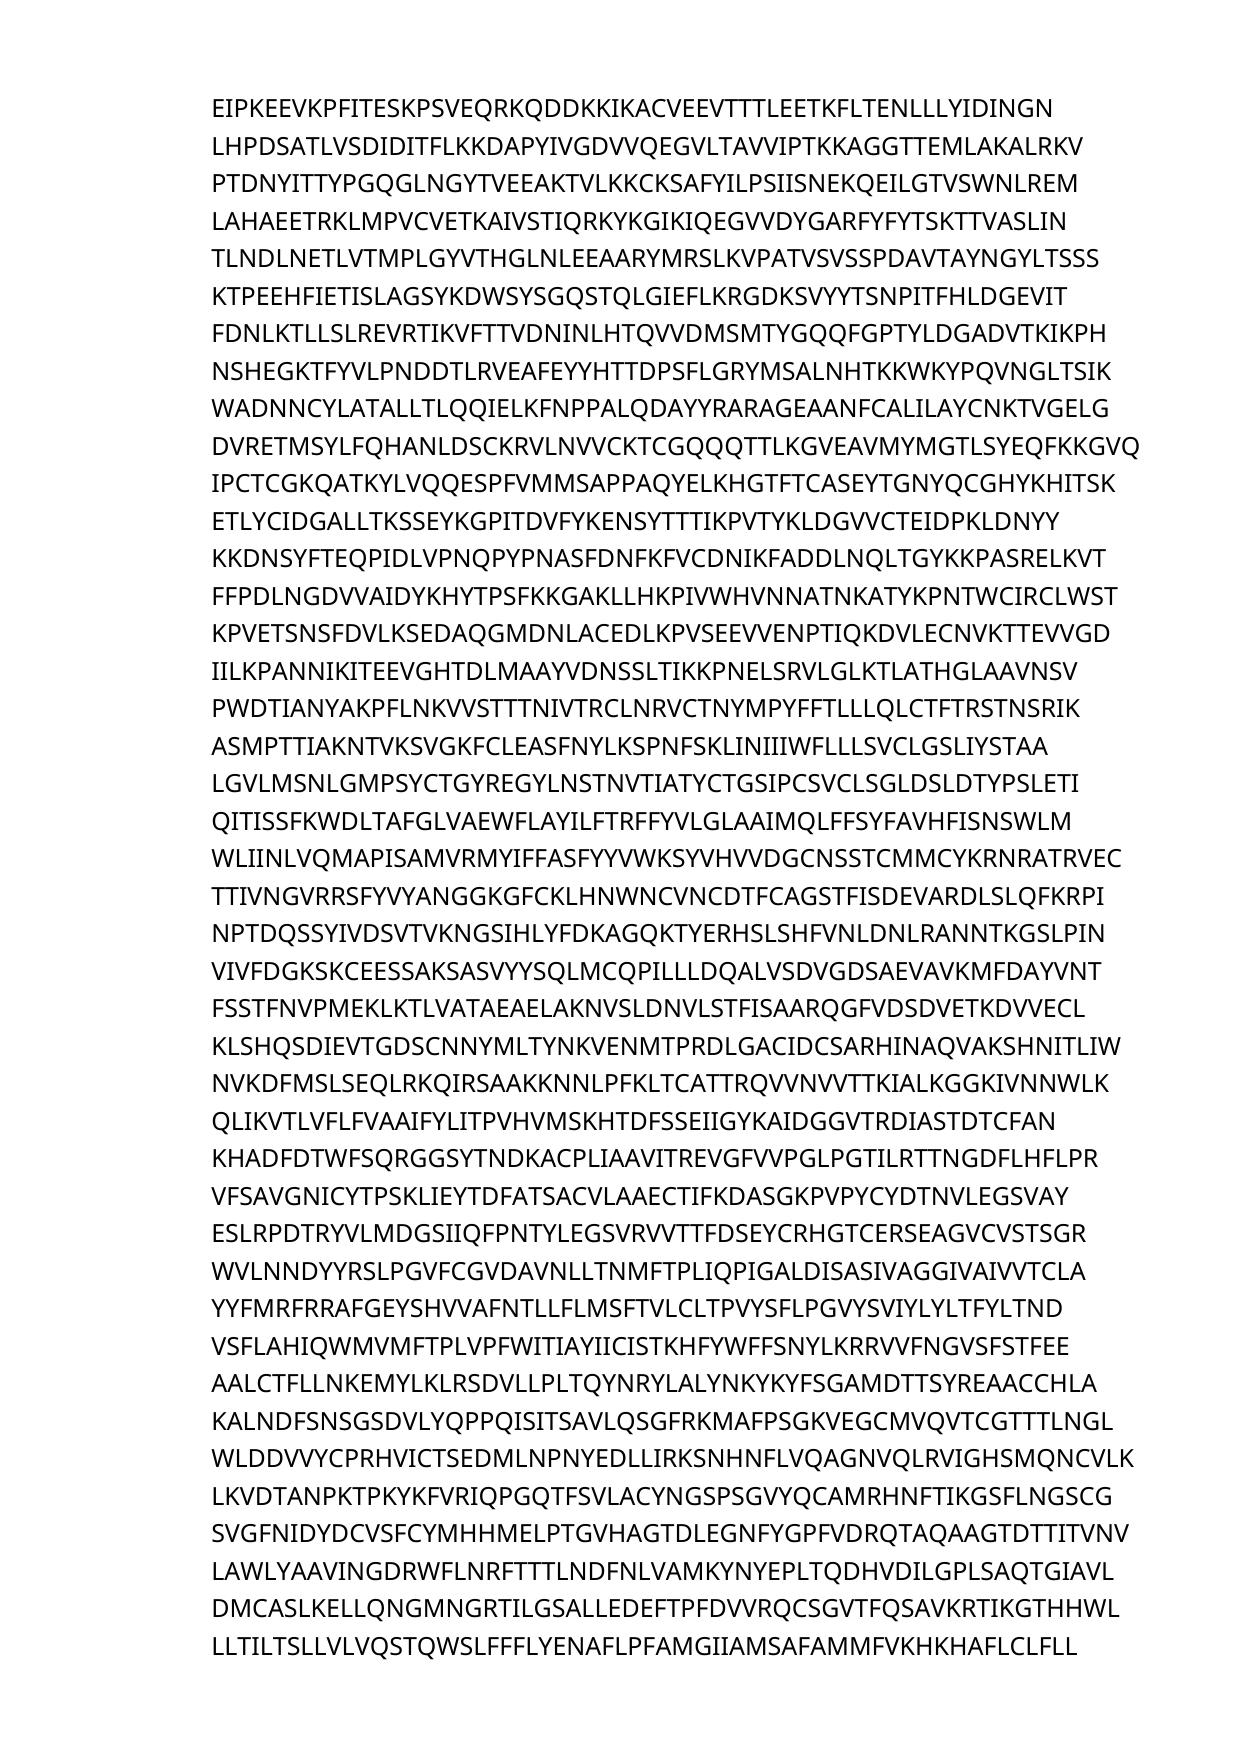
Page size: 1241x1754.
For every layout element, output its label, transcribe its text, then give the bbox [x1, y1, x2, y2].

text WLIINLVQMAPISAMVRMYIFFASFYYVWKSYVHVVDGCNSSTCMMCYKRNRATRVEC [75, 839, 1165, 877]
text EIPKEEVKPFITESKPSVEQRKQDDKKIKACVEEVTTTLEETKFLTENLLLYIDINGN [75, 89, 1165, 127]
text ASMPTTIAKNTVKSVGKFCLEASFNYLKSPNFSKLINIIIWFLLLSVCLGSLIYSTAA [75, 727, 1165, 764]
text NVKDFMSLSEQLRKQIRSAAKKNNLPFKLTCATTRQVVNVVTTKIALKGGKIVNNWLK [75, 1064, 1165, 1102]
text DVRETMSYLFQHANLDSCKRVLNVVCKTCGQQQTTLKGVEAVMYMGTLSYEQFKKGVQ [75, 427, 1165, 464]
text LAWLYAAVINGDRWFLNRFTTTLNDFNLVAMKYNYEPLTQDHVDILGPLSAQTGIAVL [75, 1552, 1165, 1589]
text FDNLKTLLSLREVRTIKVFTTVDNINLHTQVVDMSMTYGQQFGPTYLDGADVTKIKPH [75, 314, 1165, 352]
text KLSHQSDIEVTGDSCNNYMLTYNKVENMTPRDLGACIDCSARHINAQVAKSHNITLIW [75, 1027, 1165, 1064]
text WLDDVVYCPRHVICTSEDMLNPNYEDLLIRKSNHNFLVQAGNVQLRVIGHSMQNCVLK [75, 1439, 1165, 1477]
text VSFLAHIQWMVMFTPLVPFWITIAYIICISTKHFYWFFSNYLKRRVVFNGVSFSTFEE [75, 1327, 1165, 1364]
text AALCTFLLNKEMYLKLRSDVLLPLTQYNRYLALYNKYKYFSGAMDTTSYREAACCHLA [75, 1364, 1165, 1402]
text PWDTIANYAKPFLNKVVSTTTNIVTRCLNRVCTNYMPYFFTLLLQLCTFTRSTNSRIK [75, 689, 1165, 727]
text YYFMRFRRAFGEYSHVVAFNTLLFLMSFTVLCLTPVYSFLPGVYSVIYLYLTFYLTND [75, 1289, 1165, 1327]
text KALNDFSNSGSDVLYQPPQISITSAVLQSGFRKMAFPSGKVEGCMVQVTCGTTTLNGL [75, 1402, 1165, 1439]
text LHPDSATLVSDIDITFLKKDAPYIVGDVVQEGVLTAVVIPTKKAGGTTEMLAKALRKV [75, 127, 1165, 164]
text TLNDLNETLVTMPLGYVTHGLNLEEAARYMRSLKVPATVSVSSPDAVTAYNGYLTSSS [75, 239, 1165, 277]
text FFPDLNGDVVAIDYKHYTPSFKKGAKLLHKPIVWHVNNATNKATYKPNTWCIRCLWST [75, 577, 1165, 614]
text KTPEEHFIETISLAGSYKDWSYSGQSTQLGIEFLKRGDKSVYYTSNPITFHLDGEVIT [75, 277, 1165, 314]
text LKVDTANPKTPKYKFVRIQPGQTFSVLACYNGSPSGVYQCAMRHNFTIKGSFLNGSCG [75, 1477, 1165, 1514]
text FSSTFNVPMEKLKTLVATAEAELAKNVSLDNVLSTFISAARQGFVDSDVETKDVVECL [75, 989, 1165, 1027]
text TTIVNGVRRSFYVYANGGKGFCKLHNWNCVNCDTFCAGSTFISDEVARDLSLQFKRPI [75, 877, 1165, 914]
text QITISSFKWDLTAFGLVAEWFLAYILFTRFFYVLGLAAIMQLFFSYFAVHFISNSWLM [75, 802, 1165, 839]
text KHADFDTWFSQRGGSYTNDKACPLIAAVITREVGFVVPGLPGTILRTTNGDFLHFLPR [75, 1139, 1165, 1177]
text QLIKVTLVFLFVAAIFYLITPVHVMSKHTDFSSEIIGYKAIDGGVTRDIASTDTCFAN [75, 1102, 1165, 1139]
text IPCTCGKQATKYLVQQESPFVMMSAPPAQYELKHGTFTCASEYTGNYQCGHYKHITSK [75, 464, 1165, 502]
text KPVETSNSFDVLKSEDAQGMDNLACEDLKPVSEEVVENPTIQKDVLECNVKTTEVVGD [75, 614, 1165, 652]
text LLTILTSLLVLVQSTQWSLFFFLYENAFLPFAMGIIAMSAFAMMFVKHKHAFLCLFLL [75, 1627, 1165, 1664]
text VIVFDGKSKCEESSAKSASVYYSQLMCQPILLLDQALVSDVGDSAEVAVKMFDAYVNT [75, 952, 1165, 989]
text DMCASLKELLQNGMNGRTILGSALLEDEFTPFDVVRQCSGVTFQSAVKRTIKGTHHWL [75, 1589, 1165, 1627]
text NPTDQSSYIVDSVTVKNGSIHLYFDKAGQKTYERHSLSHFVNLDNLRANNTKGSLPIN [75, 914, 1165, 952]
text NSHEGKTFYVLPNDDTLRVEAFEYYHTTDPSFLGRYMSALNHTKKWKYPQVNGLTSIK [75, 352, 1165, 389]
text WADNNCYLATALLTLQQIELKFNPPALQDAYYRARAGEAANFCALILAYCNKTVGELG [75, 389, 1165, 427]
text ETLYCIDGALLTKSSEYKGPITDVFYKENSYTTTIKPVTYKLDGVVCTEIDPKLDNYY [75, 502, 1165, 539]
text VFSAVGNICYTPSKLIEYTDFATSACVLAAECTIFKDASGKPVPYCYDTNVLEGSVAY [75, 1177, 1165, 1214]
text SVGFNIDYDCVSFCYMHHMELPTGVHAGTDLEGNFYGPFVDRQTAQAAGTDTTITVNV [75, 1514, 1165, 1552]
text PTDNYITTYPGQGLNGYTVEEAKTVLKKCKSAFYILPSIISNEKQEILGTVSWNLREM [75, 164, 1165, 202]
text WVLNNDYYRSLPGVFCGVDAVNLLTNMFTPLIQPIGALDISASIVAGGIVAIVVTCLA [75, 1252, 1165, 1289]
text LAHAEETRKLMPVCVETKAIVSTIQRKYKGIKIQEGVVDYGARFYFYTSKTTVASLIN [75, 202, 1165, 239]
text IILKPANNIKITEEVGHTDLMAAYVDNSSLTIKKPNELSRVLGLKTLATHGLAAVNSV [75, 652, 1165, 689]
text KKDNSYFTEQPIDLVPNQPYPNASFDNFKFVCDNIKFADDLNQLTGYKKPASRELKVT [75, 539, 1165, 577]
text LGVLMSNLGMPSYCTGYREGYLNSTNVTIATYCTGSIPCSVCLSGLDSLDTYPSLETI [75, 764, 1165, 802]
text ESLRPDTRYVLMDGSIIQFPNTYLEGSVRVVTTFDSEYCRHGTCERSEAGVCVSTSGR [75, 1214, 1165, 1252]
